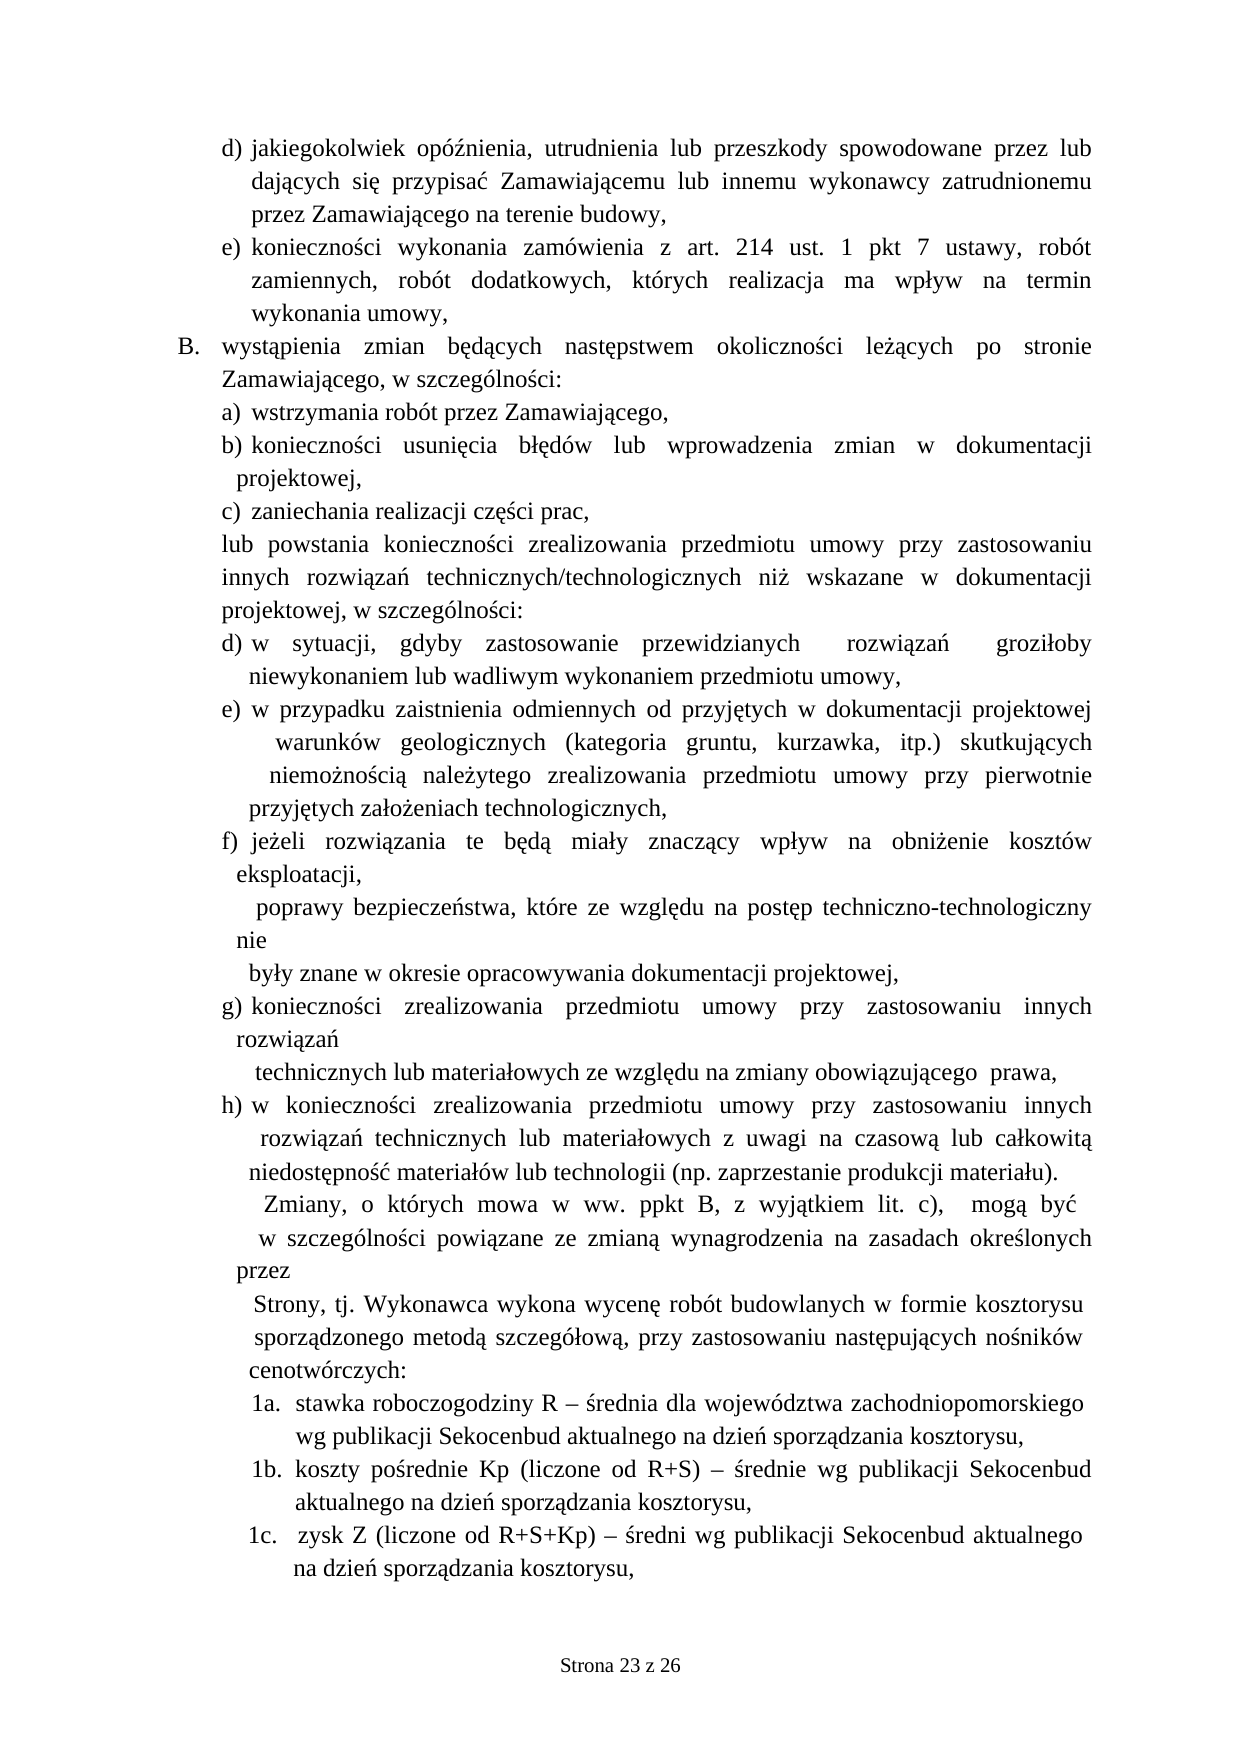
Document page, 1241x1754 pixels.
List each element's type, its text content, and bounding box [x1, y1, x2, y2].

text 1b. koszty pośrednie Kp (liczone od R+S) – średnie wg publikacji Sekocenbud aktualnego na dzień sporządzania kosztorysu, [251, 1454, 1093, 1516]
list jeżeli rozwiązania te będą miały znaczący wpływ na obniżenie kosztów eksploatacji, poprawy bezpieczeństwa, które ze względu na postęp techniczno-technologiczny nie były znane w okresie opracowywania dokumentacji projektowej, [221, 826, 1093, 987]
list konieczności usunięcia błędów lub wprowadzenia zmian w dokumentacji projektowej, [221, 430, 1093, 492]
list w przypadku zaistnienia odmiennych od przyjętych w dokumentacji projektowej warunków geologicznych (kategoria gruntu, kurzawka, itp.) skutkujących niemożnością należytego zrealizowania przedmiotu umowy przy pierwotnie przyjętych założeniach technologicznych, [221, 694, 1093, 822]
text 1a. stawka roboczogodziny R – średnia dla województwa zachodniopomorskiego wg publikacji Sekocenbud aktualnego na dzień sporządzania kosztorysu, [251, 1388, 1093, 1449]
text lub powstania konieczności zrealizowania przedmiotu umowy przy zastosowaniu innych rozwiązań technicznych/technologicznych niż wskazane w dokumentacji projektowej, w szczególności: [221, 529, 1093, 624]
text Zmiany, o których mowa w ww. ppkt B, z wyjątkiem lit. c), mogą być w szczególności powiązane ze zmianą wynagrodzenia na zasadach określonych przez Strony, tj. Wykonawca wykona wycenę robót budowlanych w formie kosztorysu sporządzonego metodą szczegółową, przy zastosowaniu następujących nośników cenotwórczych: [236, 1189, 1093, 1383]
list konieczności zrealizowania przedmiotu umowy przy zastosowaniu innych rozwiązań technicznych lub materiałowych ze względu na zmiany obowiązującego prawa, [221, 991, 1093, 1086]
list w konieczności zrealizowania przedmiotu umowy przy zastosowaniu innych rozwiązań technicznych lub materiałowych z uwagi na czasową lub całkowitą niedostępność materiałów lub technologii (np. zaprzestanie produkcji materiału). [221, 1091, 1093, 1185]
list jakiegokolwiek opóźnienia, utrudnienia lub przeszkody spowodowane przez lub dających się przypisać Zamawiającemu lub innemu wykonawcy zatrudnionemu przez Zamawiającego na terenie budowy, [221, 133, 1093, 228]
list w sytuacji, gdyby zastosowanie przewidzianych rozwiązań groziłoby niewykonaniem lub wadliwym wykonaniem przedmiotu umowy, [221, 628, 1093, 690]
list wstrzymania robót przez Zamawiającego, [221, 397, 1093, 426]
list zaniechania realizacji części prac, [221, 496, 1093, 525]
text 1c. zysk Z (liczone od R+S+Kp) – średni wg publikacji Sekocenbud aktualnego na dzień sporządzania kosztorysu, [148, 1520, 1093, 1582]
list wystąpienia zmian będących następstwem okoliczności leżących po stronie Zamawiającego, w szczególności: [177, 331, 1093, 393]
list konieczności wykonania zamówienia z art. 214 ust. 1 pkt 7 ustawy, robót zamiennych, robót dodatkowych, których realizacja ma wpływ na termin wykonania umowy, [221, 232, 1093, 327]
